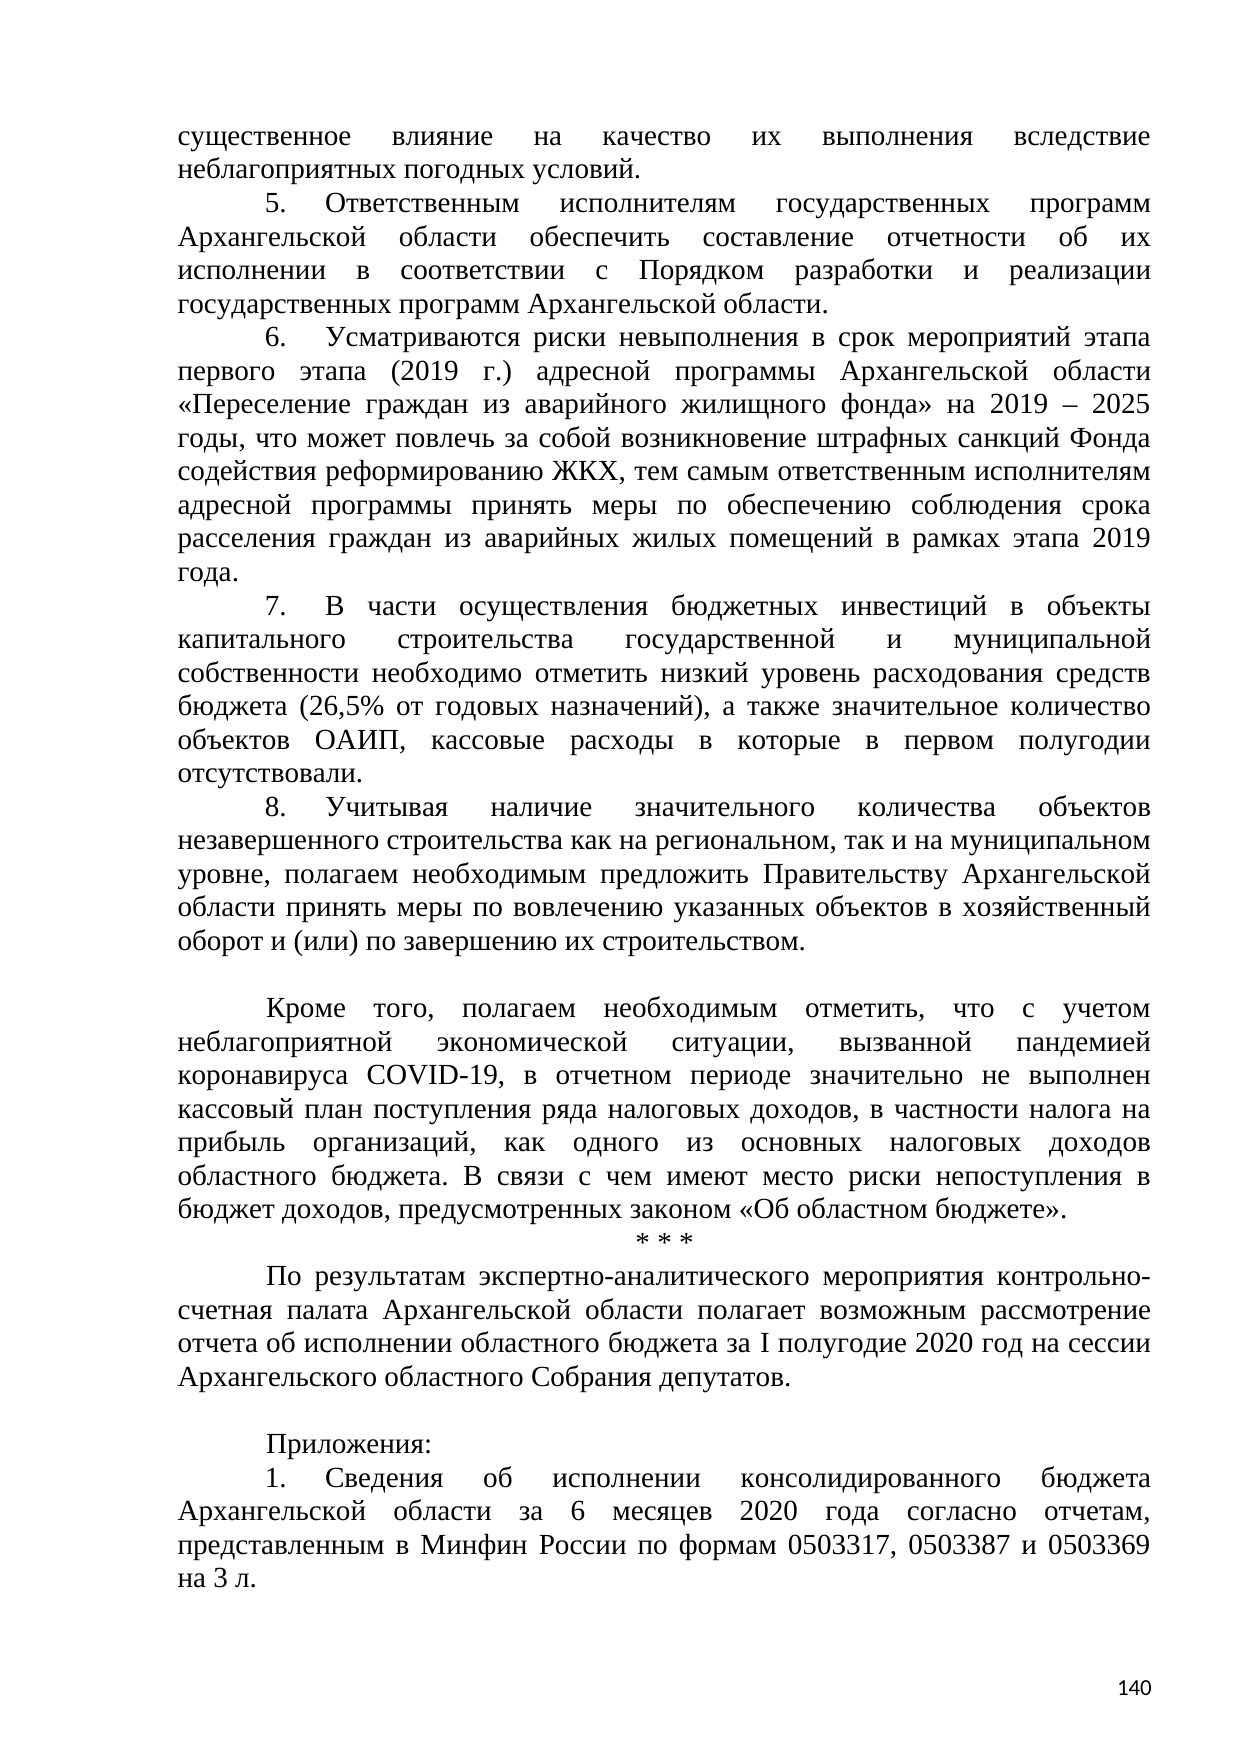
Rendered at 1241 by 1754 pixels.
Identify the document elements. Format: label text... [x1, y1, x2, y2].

list Сведения об исполнении консолидированного бюджета Архангельской области за 6 месяцев 2020 года согласно отчетам, представленным в Минфин России по формам 0503317, 0503387 и 0503369 на 3 л. [177, 1460, 1152, 1594]
text По результатам экспертно-аналитического мероприятия контрольно-счетная палата Архангельской области полагает возможным рассмотрение отчета об исполнении областного бюджета за I полугодие 2020 год на сессии Архангельского областного Собрания депутатов. [177, 1258, 1152, 1393]
text Приложения: [177, 1426, 1152, 1460]
text * * * [177, 1225, 1152, 1258]
list Ответственным исполнителям государственных программ Архангельской области обеспечить составление отчетности об их исполнении в соответствии с Порядком разработки и реализации государственных программ Архангельской области. [177, 185, 1152, 319]
list Усматриваются риски невыполнения в срок мероприятий этапа первого этапа (2019 г.) адресной программы Архангельской области «Переселение граждан из аварийного жилищного фонда» на 2019 – 2025 годы, что может повлечь за собой возникновение штрафных санкций Фонда содействия реформированию ЖКХ, тем самым ответственным исполнителям адресной программы принять меры по обеспечению соблюдения срока расселения граждан из аварийных жилых помещений в рамках этапа 2019 года. [177, 319, 1152, 588]
text Кроме того, полагаем необходимым отметить, что с учетом неблагоприятной экономической ситуации, вызванной пандемией коронавируса COVID-19, в отчетном периоде значительно не выполнен кассовый план поступления ряда налоговых доходов, в частности налога на прибыль организаций, как одного из основных налоговых доходов областного бюджета. В связи с чем имеют место риски непоступления в бюджет доходов, предусмотренных законом «Об областном бюджете». [177, 990, 1152, 1225]
list В части осуществления бюджетных инвестиций в объекты капитального строительства государственной и муниципальной собственности необходимо отметить низкий уровень расходования средств бюджета (26,5% от годовых назначений), а также значительное количество объектов ОАИП, кассовые расходы в которые в первом полугодии отсутствовали. [177, 588, 1152, 789]
list Учитывая наличие значительного количества объектов незавершенного строительства как на региональном, так и на муниципальном уровне, полагаем необходимым предложить Правительству Архангельской области принять меры по вовлечению указанных объектов в хозяйственный оборот и (или) по завершению их строительством. [177, 789, 1152, 957]
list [177, 118, 1152, 185]
